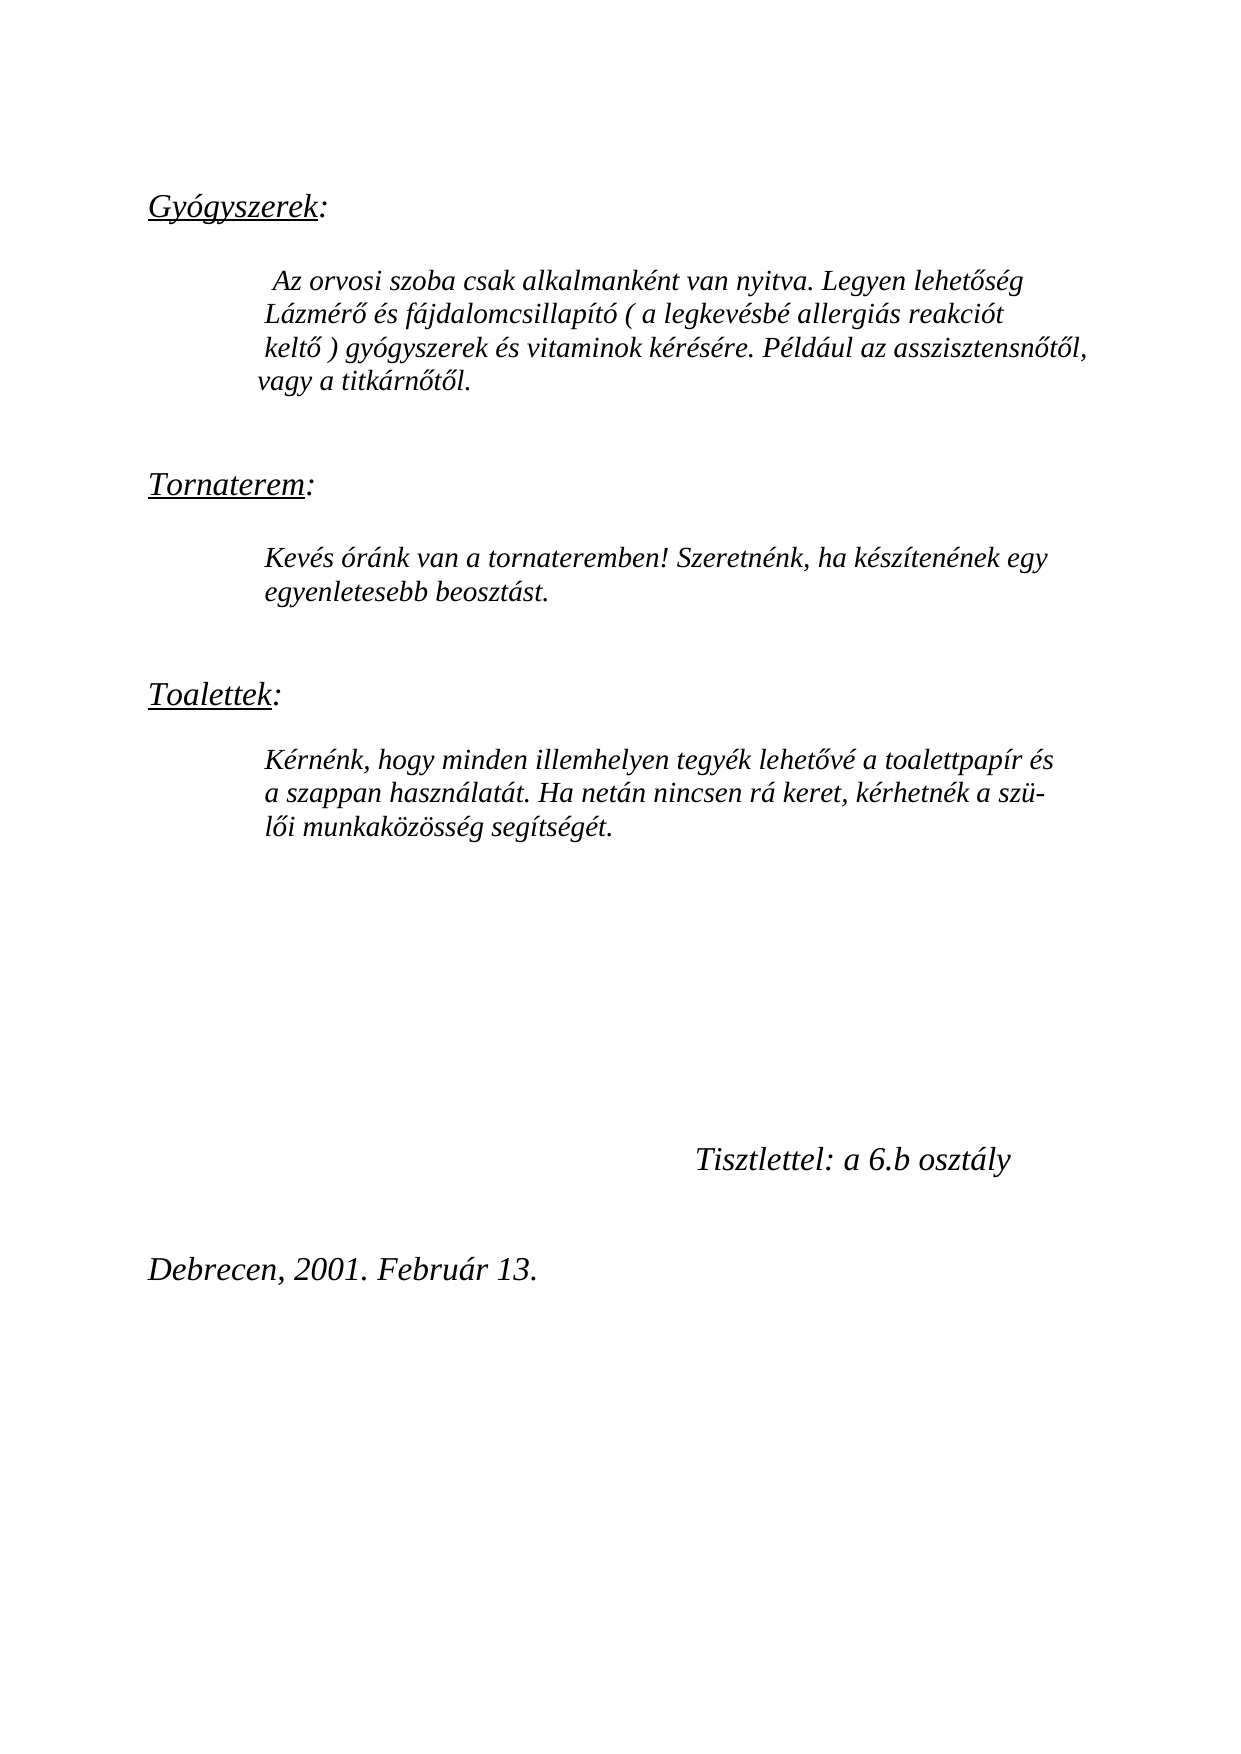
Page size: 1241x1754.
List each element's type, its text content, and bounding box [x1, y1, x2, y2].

text Toalettek: [148, 675, 1093, 713]
text Tornaterem: [148, 464, 1093, 502]
text egyenletesebb beosztást. [148, 574, 1093, 608]
text Az orvosi szoba csak alkalmanként van nyitva. Legyen lehetőség [148, 263, 1093, 296]
text lői munkaközösség segítségét. [148, 809, 1093, 842]
text Debrecen, 2001. Február 13. [148, 1250, 1093, 1288]
text Tisztlettel: a 6.b osztály [148, 1139, 1093, 1178]
text Gyógyszerek: [148, 186, 1093, 224]
text vagy a titkárnőtől. [148, 363, 1093, 397]
text a szappan használatát. Ha netán nincsen rá keret, kérhetnék a szü- [148, 775, 1093, 809]
subtitle Kevés óránk van a tornateremben! Szeretnénk, ha készítenének egy [148, 541, 1093, 574]
text Kérnénk, hogy minden illemhelyen tegyék lehetővé a toalettpapír és [148, 742, 1093, 775]
text keltő ) gyógyszerek és vitaminok kérésére. Például az asszisztensnőtől, [148, 330, 1093, 363]
text Lázmérő és fájdalomcsillapító ( a legkevésbé allergiás reakciót [148, 296, 1093, 330]
